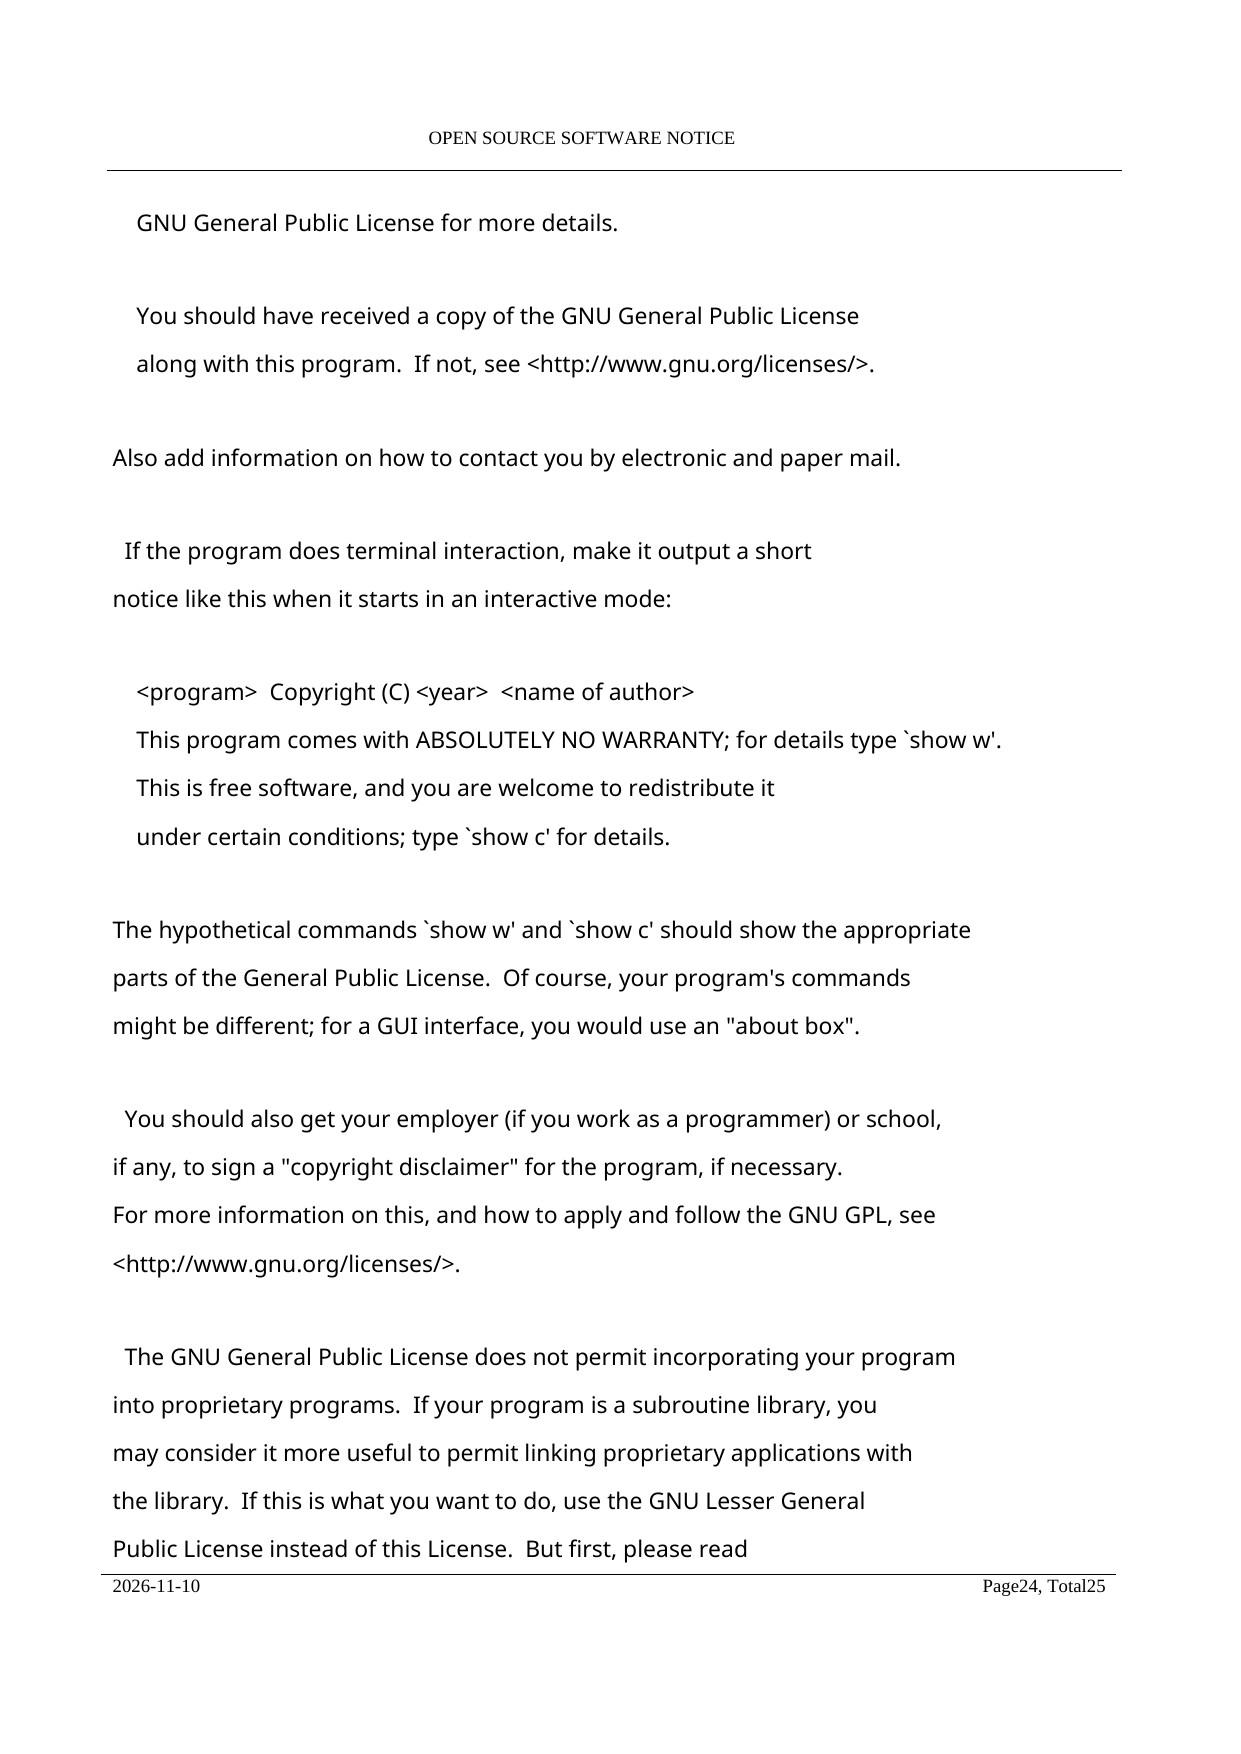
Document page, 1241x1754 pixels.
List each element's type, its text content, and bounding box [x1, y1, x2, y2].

text <program> Copyright (C) <year> <name of author> [112, 676, 1128, 708]
text The hypothetical commands `show w' and `show c' should show the appropriate [112, 913, 1128, 946]
text if any, to sign a "copyright disclaimer" for the program, if necessary. [112, 1151, 1128, 1183]
text parts of the General Public License. Of course, your program's commands [112, 961, 1128, 994]
text along with this program. If not, see <http://www.gnu.org/licenses/>. [112, 348, 1128, 380]
text GNU General Public License for more details. [112, 206, 1128, 239]
text may consider it more useful to permit linking proprietary applications with [112, 1436, 1128, 1469]
text This program comes with ABSOLUTELY NO WARRANTY; for details type `show w'. [112, 724, 1128, 756]
text <http://www.gnu.org/licenses/>. [112, 1247, 1128, 1279]
text Public License instead of this License. But first, please read [112, 1533, 1128, 1565]
text notice like this when it starts in an interactive mode: [112, 582, 1128, 615]
text Also add information on how to contact you by electronic and paper mail. [112, 441, 1128, 473]
text might be different; for a GUI interface, you would use an "about box". [112, 1009, 1128, 1042]
text the library. If this is what you want to do, use the GNU Lesser General [112, 1484, 1128, 1517]
text You should also get your employer (if you work as a programmer) or school, [112, 1103, 1128, 1135]
text The GNU General Public License does not permit incorporating your program [112, 1340, 1128, 1373]
text For more information on this, and how to apply and follow the GNU GPL, see [112, 1199, 1128, 1231]
text under certain conditions; type `show c' for details. [112, 820, 1128, 852]
text This is free software, and you are welcome to redistribute it [112, 772, 1128, 804]
text into proprietary programs. If your program is a subroutine library, you [112, 1388, 1128, 1421]
text You should have received a copy of the GNU General Public License [112, 299, 1128, 332]
text If the program does terminal interaction, make it output a short [112, 534, 1128, 567]
